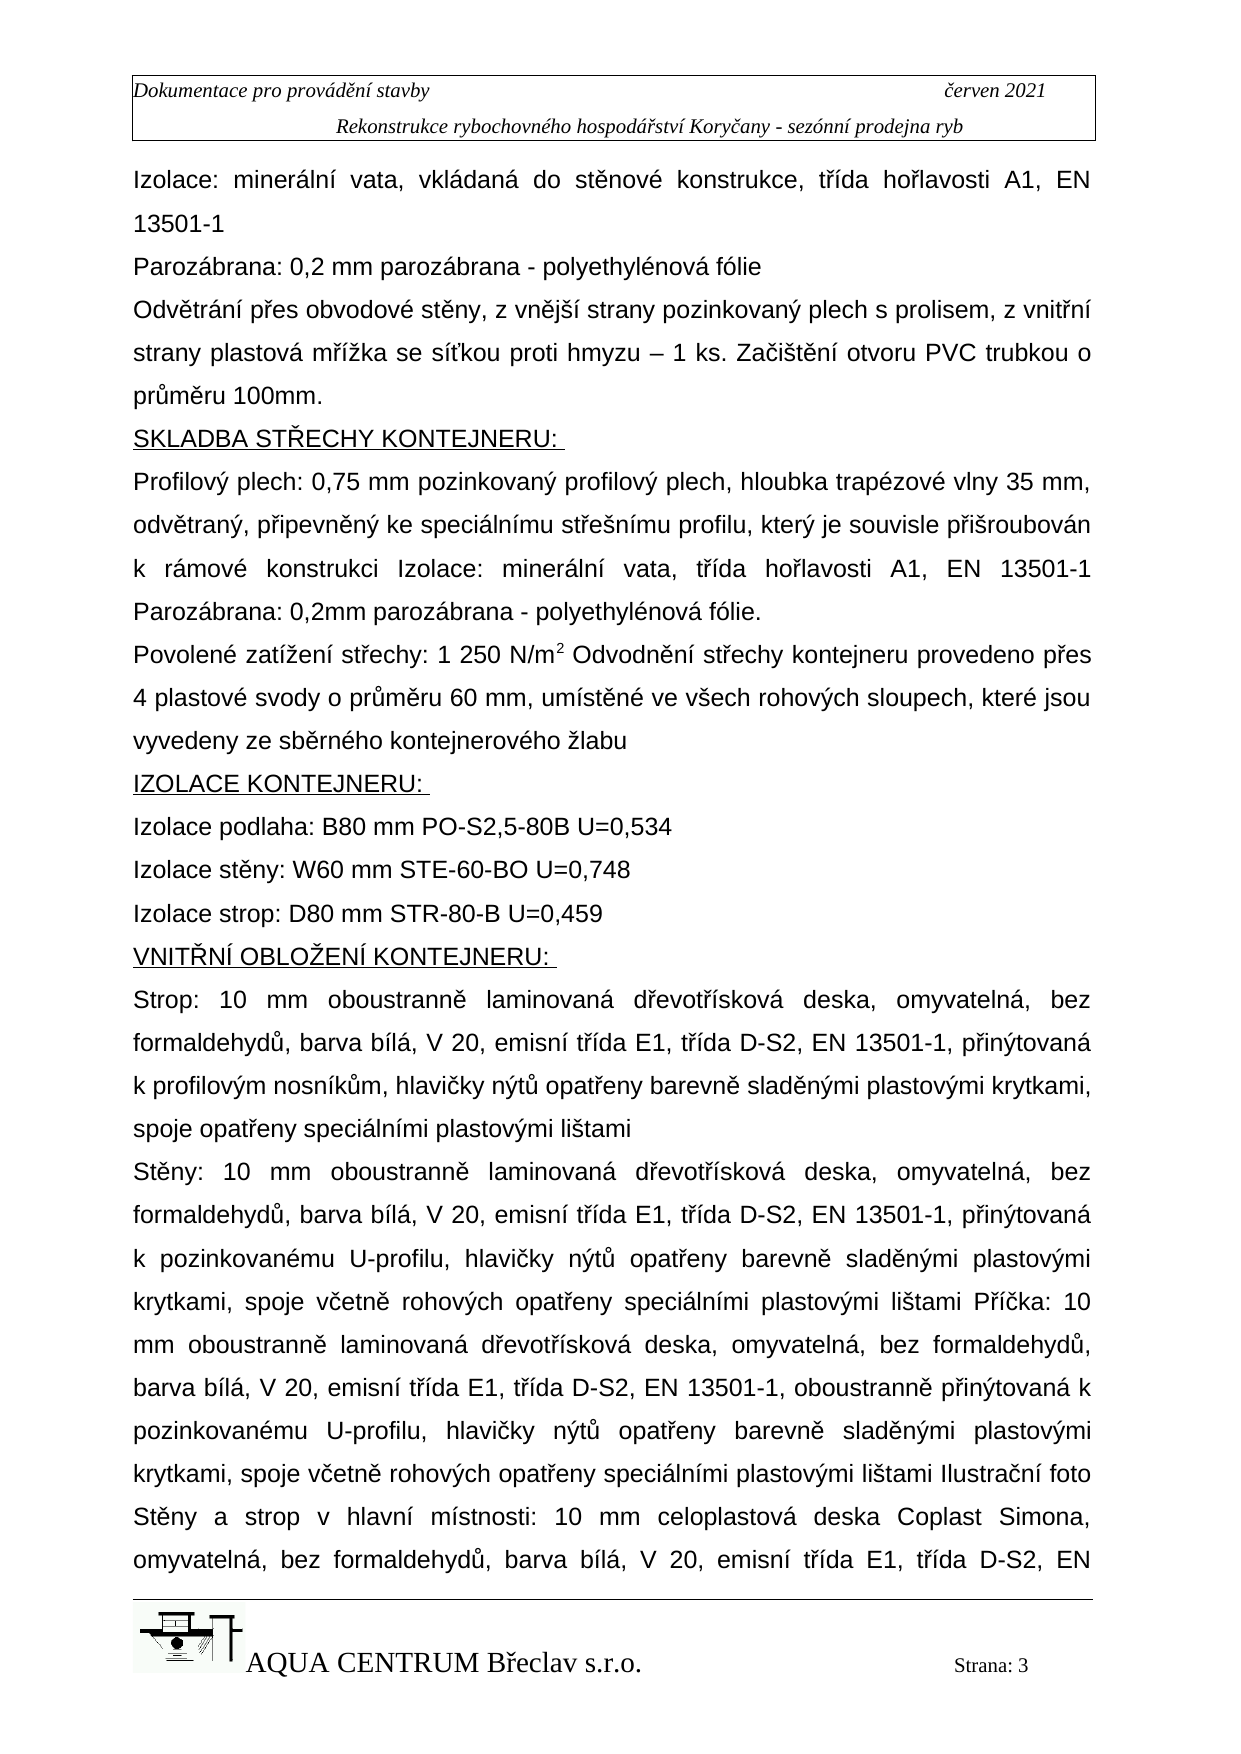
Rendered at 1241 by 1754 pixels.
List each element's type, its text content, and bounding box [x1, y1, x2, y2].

text Izolace podlaha: B80 mm PO-S2,5-80B U=0,534 [133, 812, 1093, 841]
text Izolace strop: D80 mm STR-80-B U=0,459 [133, 898, 1093, 927]
text SKLADBA STŘECHY KONTEJNERU: [133, 424, 1093, 453]
text Izolace stěny: W60 mm STE-60-BO U=0,748 [133, 855, 1093, 884]
text Izolace: minerální vata, vkládaná do stěnové konstrukce, třída hořlavosti A1, EN 13501-1 [133, 165, 1093, 237]
text IZOLACE KONTEJNERU: [133, 769, 1093, 798]
text Strop: 10 mm oboustranně laminovaná dřevotřísková deska, omyvatelná, bez formaldehydů, barva bílá, V 20, emisní třída E1, třída D-S2, EN 13501-1, přinýtovaná k profilovým nosníkům, hlavičky nýtů opatřeny barevně sladěnými plastovými krytkami, spoje opatřeny speciálními plastovými lištami [133, 985, 1093, 1143]
text Profilový plech: 0,75 mm pozinkovaný profilový plech, hloubka trapézové vlny 35 mm, odvětraný, připevněný ke speciálnímu střešnímu profilu, který je souvisle přišroubován k rámové konstrukci Izolace: minerální vata, třída hořlavosti A1, EN 13501-1 Parozábrana: 0,2mm parozábrana - polyethylénová fólie. [133, 467, 1093, 625]
text VNITŘNÍ OBLOŽENÍ KONTEJNERU: [133, 942, 1093, 970]
text Parozábrana: 0,2 mm parozábrana - polyethylénová fólie [133, 252, 1093, 280]
text Povolené zatížení střechy: 1 250 N/m2 Odvodnění střechy kontejneru provedeno přes 4 plastové svody o průměru 60 mm, umístěné ve všech rohových sloupech, které jsou vyvedeny ze sběrného kontejnerového žlabu [133, 640, 1093, 755]
text Odvětrání přes obvodové stěny, z vnější strany pozinkovaný plech s prolisem, z vnitřní strany plastová mřížka se síťkou proti hmyzu – 1 ks. Začištění otvoru PVC trubkou o průměru 100mm. [133, 295, 1093, 410]
picture [132, 1602, 246, 1673]
